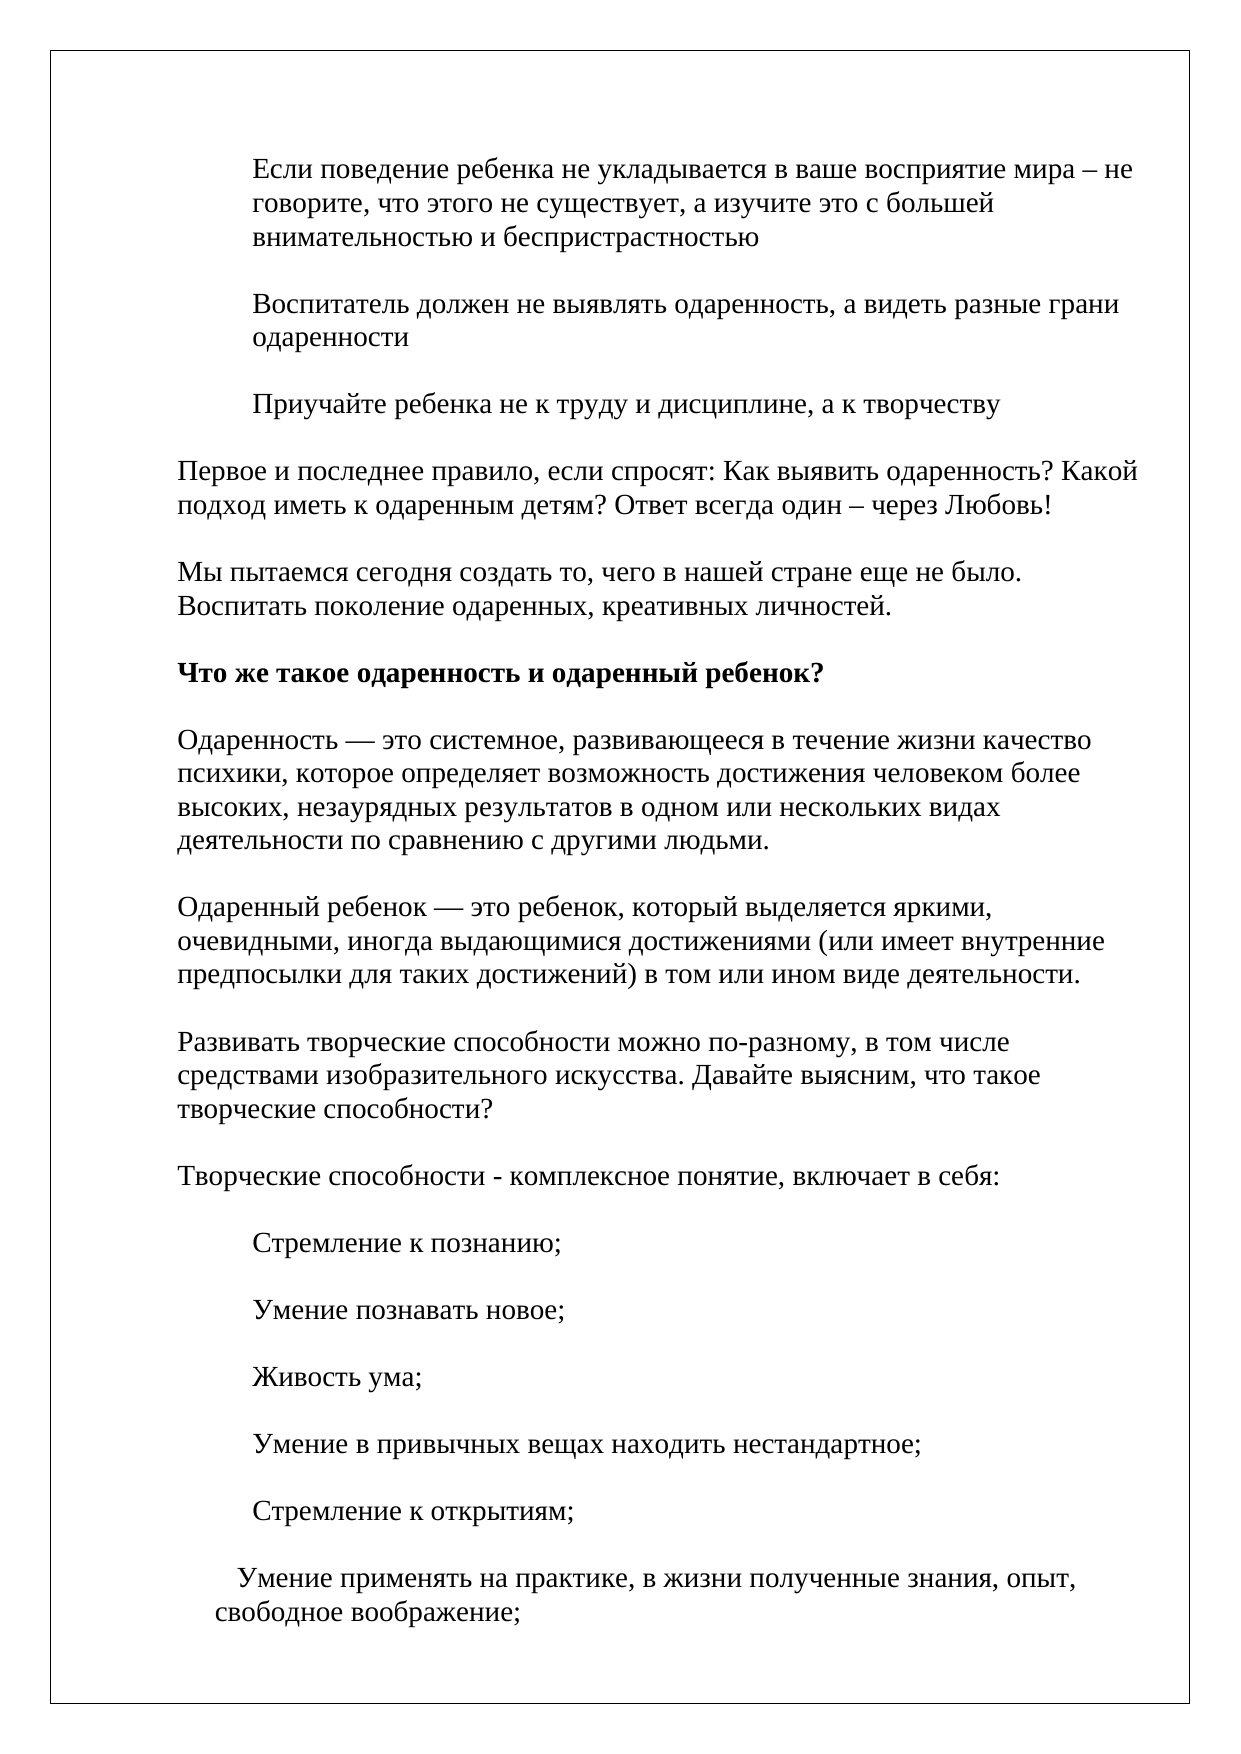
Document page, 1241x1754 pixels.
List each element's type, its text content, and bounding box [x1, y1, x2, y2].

text Первое и последнее правило, если спросят: Как выявить одаренность? Какой подход иметь к одаренным детям? Ответ всегда один – через Любовь! Мы пытаемся сегодня создать то, чего в нашей стране еще не было. Воспитать поколение одаренных, креативных личностей. Что же такое одаренность и одаренный ребенок? Одаренность — это системное, развивающееся в течение жизни качество психики, которое определяет возможность достижения человеком более высоких, незаурядных результатов в одном или нескольких видах деятельности по сравнению с другими людьми. Одаренный ребенок — это ребенок, который выделяется яркими, очевидными, иногда выдающимися достижениями (или имеет внутренние предпосылки для таких достижений) в том или ином виде деятельности. Развивать творческие способности можно по-разному, в том числе средствами изобразительного искусства. Давайте выясним, что такое творческие способности? Творческие способности - комплексное понятие, включает в себя: [177, 420, 1152, 1191]
text Живость ума; [252, 1326, 1152, 1393]
text Стремление к познанию; [252, 1191, 1152, 1258]
text Приучайте ребенка не к труду и дисциплине, а к творчеству [252, 353, 1152, 420]
text Стремление к открытиям; [252, 1460, 1152, 1527]
text Умение познавать новое; [252, 1258, 1152, 1326]
text Умение применять на практике, в жизни полученные знания, опыт, свободное воображение; [214, 1527, 1152, 1627]
text Умение в привычных вещах находить нестандартное; [252, 1393, 1152, 1460]
text Если поведение ребенка не укладывается в ваше восприятие мира – не говорите, что этого не существует, а изучите это с большей внимательностью и беспристрастностью [252, 118, 1152, 252]
text Воспитатель должен не выявлять одаренность, а видеть разные грани одаренности [252, 252, 1152, 353]
